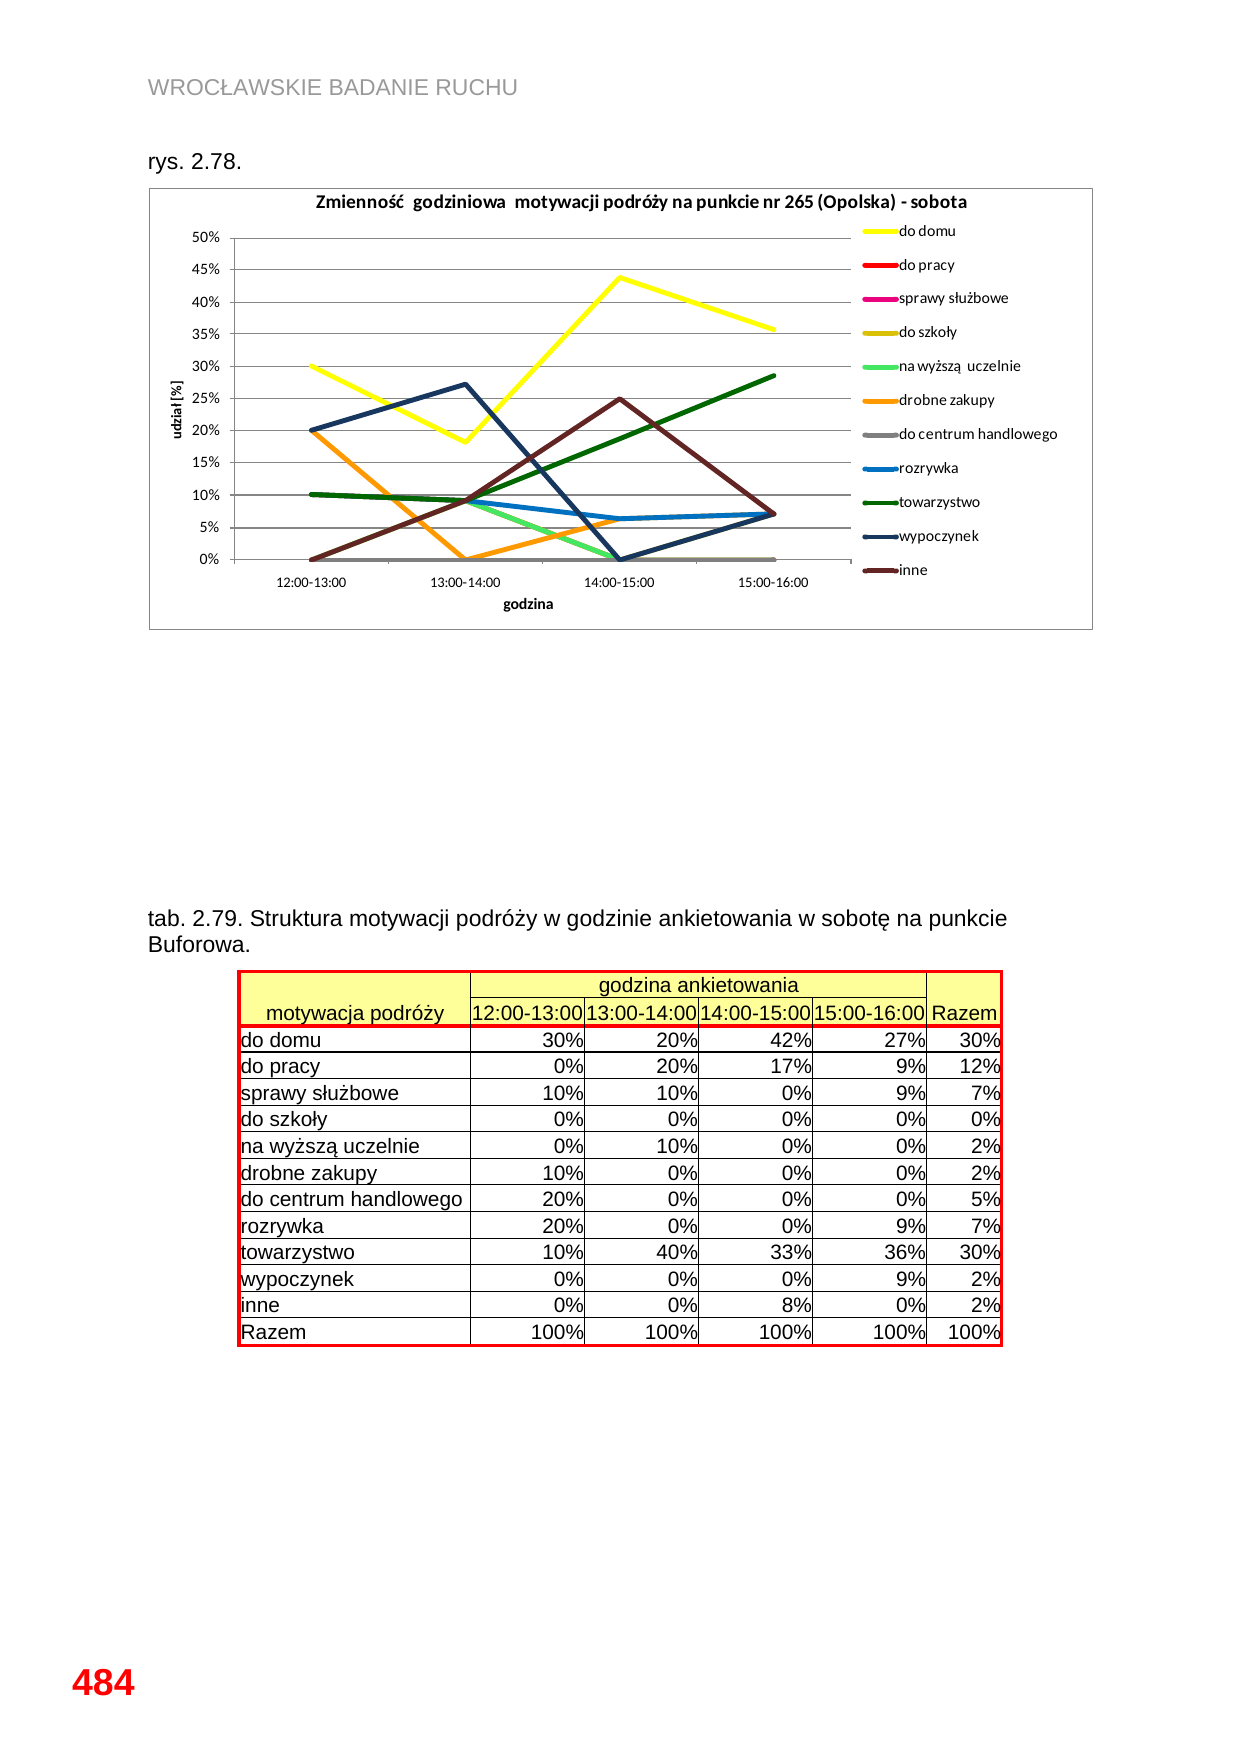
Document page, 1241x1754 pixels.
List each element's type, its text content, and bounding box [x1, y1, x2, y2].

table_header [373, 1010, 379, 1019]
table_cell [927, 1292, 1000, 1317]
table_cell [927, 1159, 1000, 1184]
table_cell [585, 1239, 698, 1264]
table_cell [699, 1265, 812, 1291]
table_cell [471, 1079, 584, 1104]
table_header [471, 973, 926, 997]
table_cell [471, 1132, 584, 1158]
text rys. 2.78. [148, 148, 1092, 174]
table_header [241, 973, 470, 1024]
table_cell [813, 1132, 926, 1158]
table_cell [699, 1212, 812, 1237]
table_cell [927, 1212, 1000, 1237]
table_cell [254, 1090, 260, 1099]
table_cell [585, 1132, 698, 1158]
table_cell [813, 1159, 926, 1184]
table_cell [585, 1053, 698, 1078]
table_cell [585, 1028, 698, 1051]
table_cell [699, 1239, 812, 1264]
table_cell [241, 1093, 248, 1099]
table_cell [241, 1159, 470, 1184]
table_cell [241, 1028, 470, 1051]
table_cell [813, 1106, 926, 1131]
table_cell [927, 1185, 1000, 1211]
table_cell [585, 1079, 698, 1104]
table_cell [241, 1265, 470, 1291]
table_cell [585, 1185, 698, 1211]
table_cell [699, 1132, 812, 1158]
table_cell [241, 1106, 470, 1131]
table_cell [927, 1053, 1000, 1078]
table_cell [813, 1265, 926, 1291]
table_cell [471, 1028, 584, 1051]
text tab. 2.79. Struktura motywacji podróży w godzinie ankietowania w sobotę na punkcie Buforowa. [148, 905, 1092, 958]
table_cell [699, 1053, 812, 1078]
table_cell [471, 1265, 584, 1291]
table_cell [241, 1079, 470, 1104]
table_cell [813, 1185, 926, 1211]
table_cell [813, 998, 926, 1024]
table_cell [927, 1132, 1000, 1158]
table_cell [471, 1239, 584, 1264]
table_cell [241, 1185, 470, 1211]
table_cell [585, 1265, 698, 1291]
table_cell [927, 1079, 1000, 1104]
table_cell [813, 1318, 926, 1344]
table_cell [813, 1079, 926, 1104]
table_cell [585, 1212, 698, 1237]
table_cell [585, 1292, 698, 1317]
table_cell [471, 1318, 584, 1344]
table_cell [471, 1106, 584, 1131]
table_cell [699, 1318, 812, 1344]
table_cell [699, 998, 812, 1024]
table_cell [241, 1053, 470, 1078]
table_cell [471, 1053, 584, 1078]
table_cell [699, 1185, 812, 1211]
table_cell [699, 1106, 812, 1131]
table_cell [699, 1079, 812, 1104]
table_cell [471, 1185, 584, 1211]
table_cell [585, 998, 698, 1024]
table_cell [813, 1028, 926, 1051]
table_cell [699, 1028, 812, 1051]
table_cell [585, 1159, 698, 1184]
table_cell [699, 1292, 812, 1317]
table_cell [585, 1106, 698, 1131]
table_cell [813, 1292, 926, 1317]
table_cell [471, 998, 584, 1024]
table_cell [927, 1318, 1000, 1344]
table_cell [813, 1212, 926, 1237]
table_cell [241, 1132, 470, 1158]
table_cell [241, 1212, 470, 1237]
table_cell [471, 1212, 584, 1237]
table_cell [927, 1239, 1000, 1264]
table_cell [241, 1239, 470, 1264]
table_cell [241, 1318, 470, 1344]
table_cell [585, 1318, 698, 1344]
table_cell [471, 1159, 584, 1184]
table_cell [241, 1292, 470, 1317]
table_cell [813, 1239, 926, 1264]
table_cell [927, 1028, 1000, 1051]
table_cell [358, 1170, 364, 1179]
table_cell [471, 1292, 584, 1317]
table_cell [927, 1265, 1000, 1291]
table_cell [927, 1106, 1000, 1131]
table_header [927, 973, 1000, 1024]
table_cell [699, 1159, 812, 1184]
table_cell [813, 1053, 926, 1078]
